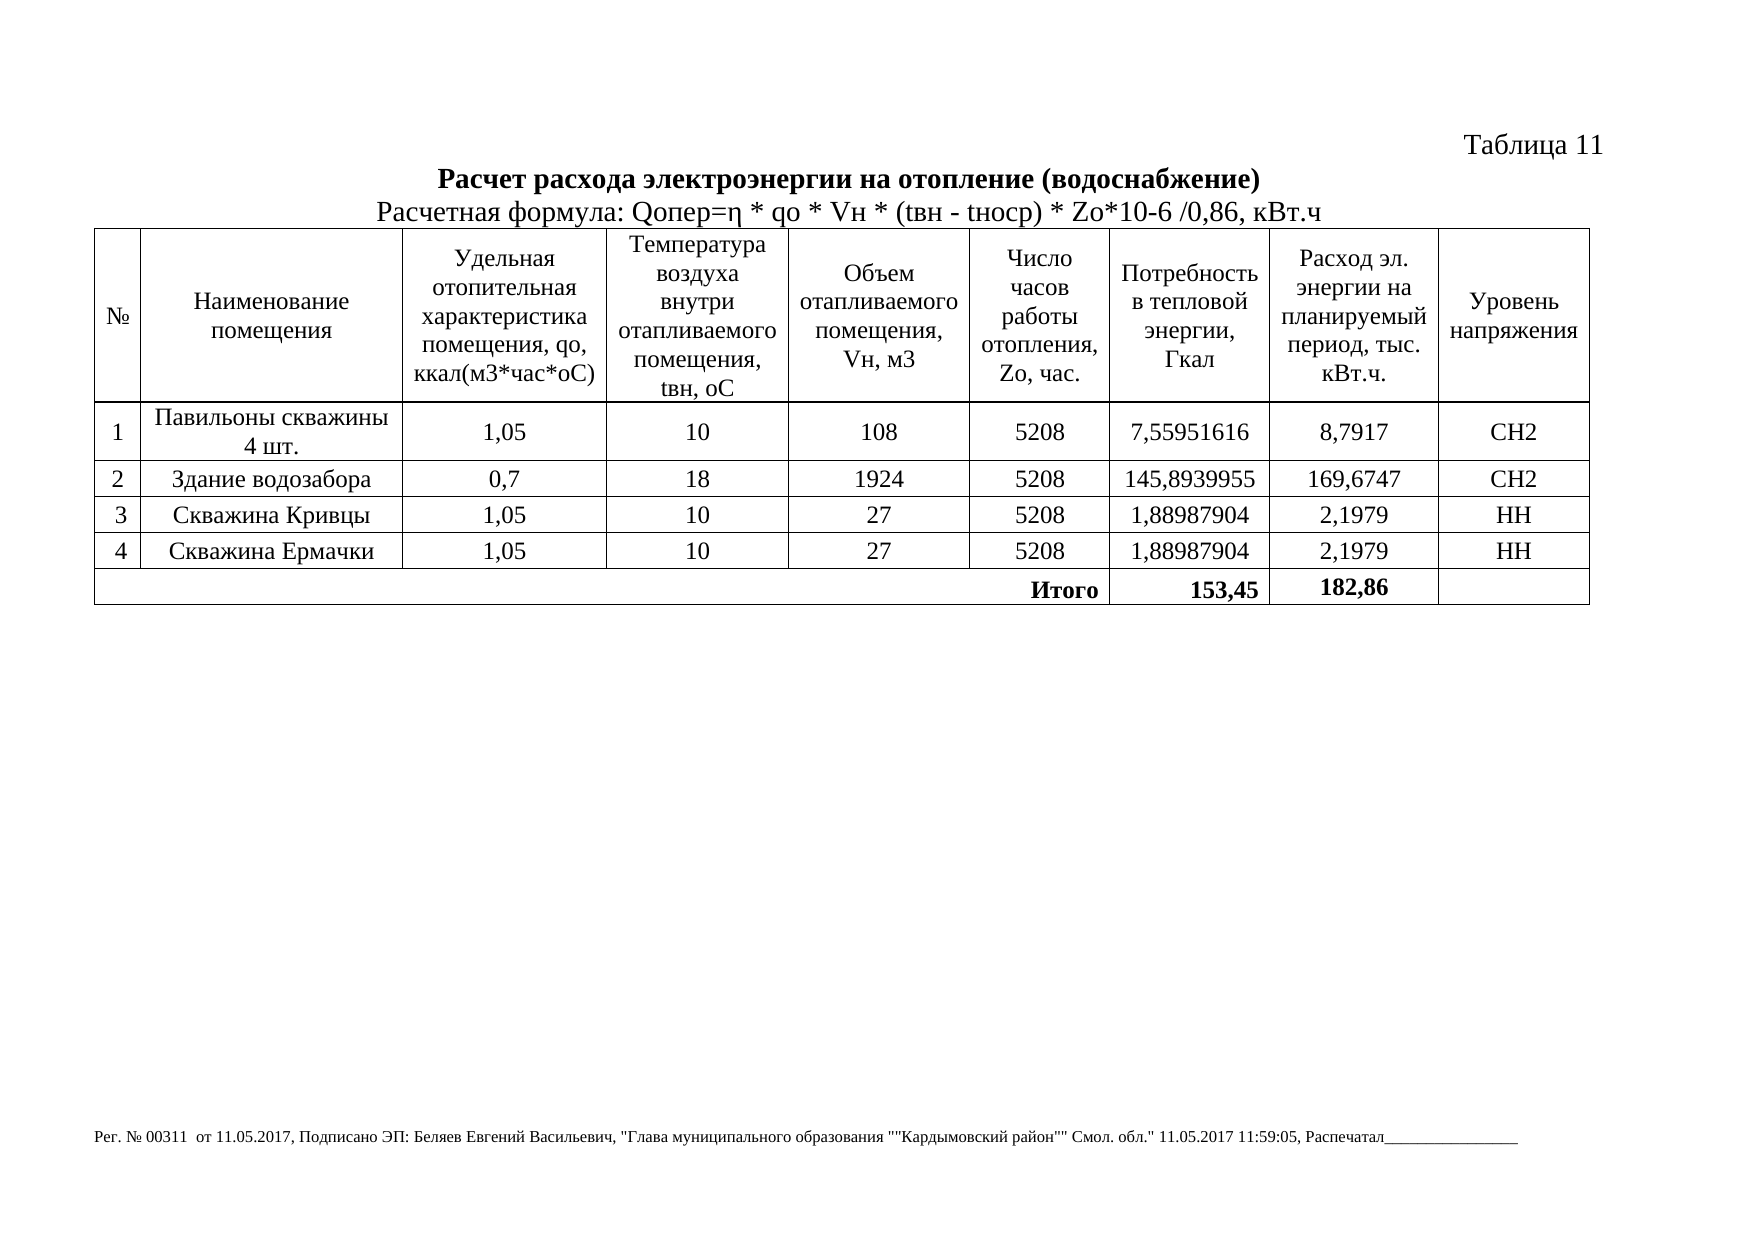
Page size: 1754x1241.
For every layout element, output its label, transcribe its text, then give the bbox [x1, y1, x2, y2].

table_cell Павильоны скважины 4 шт. [141, 403, 402, 460]
text Таблица 11 [94, 127, 1604, 161]
table_cell 2 [95, 461, 140, 496]
table_cell Здание водозабора [141, 461, 402, 496]
table_cell НН [1439, 497, 1589, 532]
table_cell 145,8939955 [1110, 461, 1269, 496]
table_cell 1,88987904 [1110, 533, 1269, 568]
table_cell 0,7 [403, 461, 606, 496]
table_cell 1924 [789, 461, 969, 496]
text Расчетная формула: Qопер=η * qo * Vн * (tвн - tноср) * Zo*10-6 /0,86, кВт.ч [94, 194, 1604, 228]
table_header Расход эл. энергии на планируемый период, тыс. кВт.ч. [1270, 229, 1438, 401]
table_cell 1,88987904 [1110, 497, 1269, 532]
table_cell 2,1979 [1270, 533, 1438, 568]
table_cell Итого [95, 569, 1109, 604]
table_header Удельная отопительная характеристика помещения, qo, ккал(м3*час*оС) [403, 229, 606, 401]
table_cell 7,55951616 [1110, 403, 1269, 460]
table_cell Скважина Ермачки [141, 533, 402, 568]
table_cell 10 [607, 403, 788, 460]
table_cell 5208 [970, 533, 1109, 568]
table_cell 169,6747 [1270, 461, 1438, 496]
table_cell 1,05 [403, 497, 606, 532]
table_header Число часов работы отопления, Zo, час. [970, 229, 1109, 401]
table_cell 5208 [970, 497, 1109, 532]
table_cell [1439, 569, 1589, 604]
table_header Объем отапливаемого помещения, Vн, м3 [789, 229, 969, 401]
table_cell 1,05 [403, 403, 606, 460]
table_header Наименование помещения [141, 229, 402, 401]
table_cell 5208 [970, 461, 1109, 496]
table_cell 182,86 [1270, 569, 1438, 604]
table_cell 4 [95, 533, 140, 568]
table_cell 8,7917 [1270, 403, 1438, 460]
table_cell 108 [789, 403, 969, 460]
table_cell СН2 [1439, 403, 1589, 460]
table_cell 153,45 [1110, 569, 1269, 604]
table_header Уровень напряжения [1439, 229, 1589, 401]
table_cell НН [1439, 533, 1589, 568]
table_cell 3 [95, 497, 140, 532]
table_cell 27 [789, 497, 969, 532]
text Расчет расхода электроэнергии на отопление (водоснабжение) [94, 161, 1604, 194]
table_cell 5208 [970, 403, 1109, 460]
table_cell СН2 [1439, 461, 1589, 496]
table_cell Скважина Кривцы [141, 497, 402, 532]
table_header № [95, 229, 140, 401]
table_header Потребность в тепловой энергии, Гкал [1110, 229, 1269, 401]
table_cell 2,1979 [1270, 497, 1438, 532]
table_cell 18 [607, 461, 788, 496]
table_cell 27 [789, 533, 969, 568]
table_cell 1 [95, 403, 140, 460]
table_cell 1,05 [403, 533, 606, 568]
table_cell 10 [607, 533, 788, 568]
table_cell 10 [607, 497, 788, 532]
table_header Температура воздуха внутри отапливаемого помещения, tвн, оС [607, 229, 788, 401]
